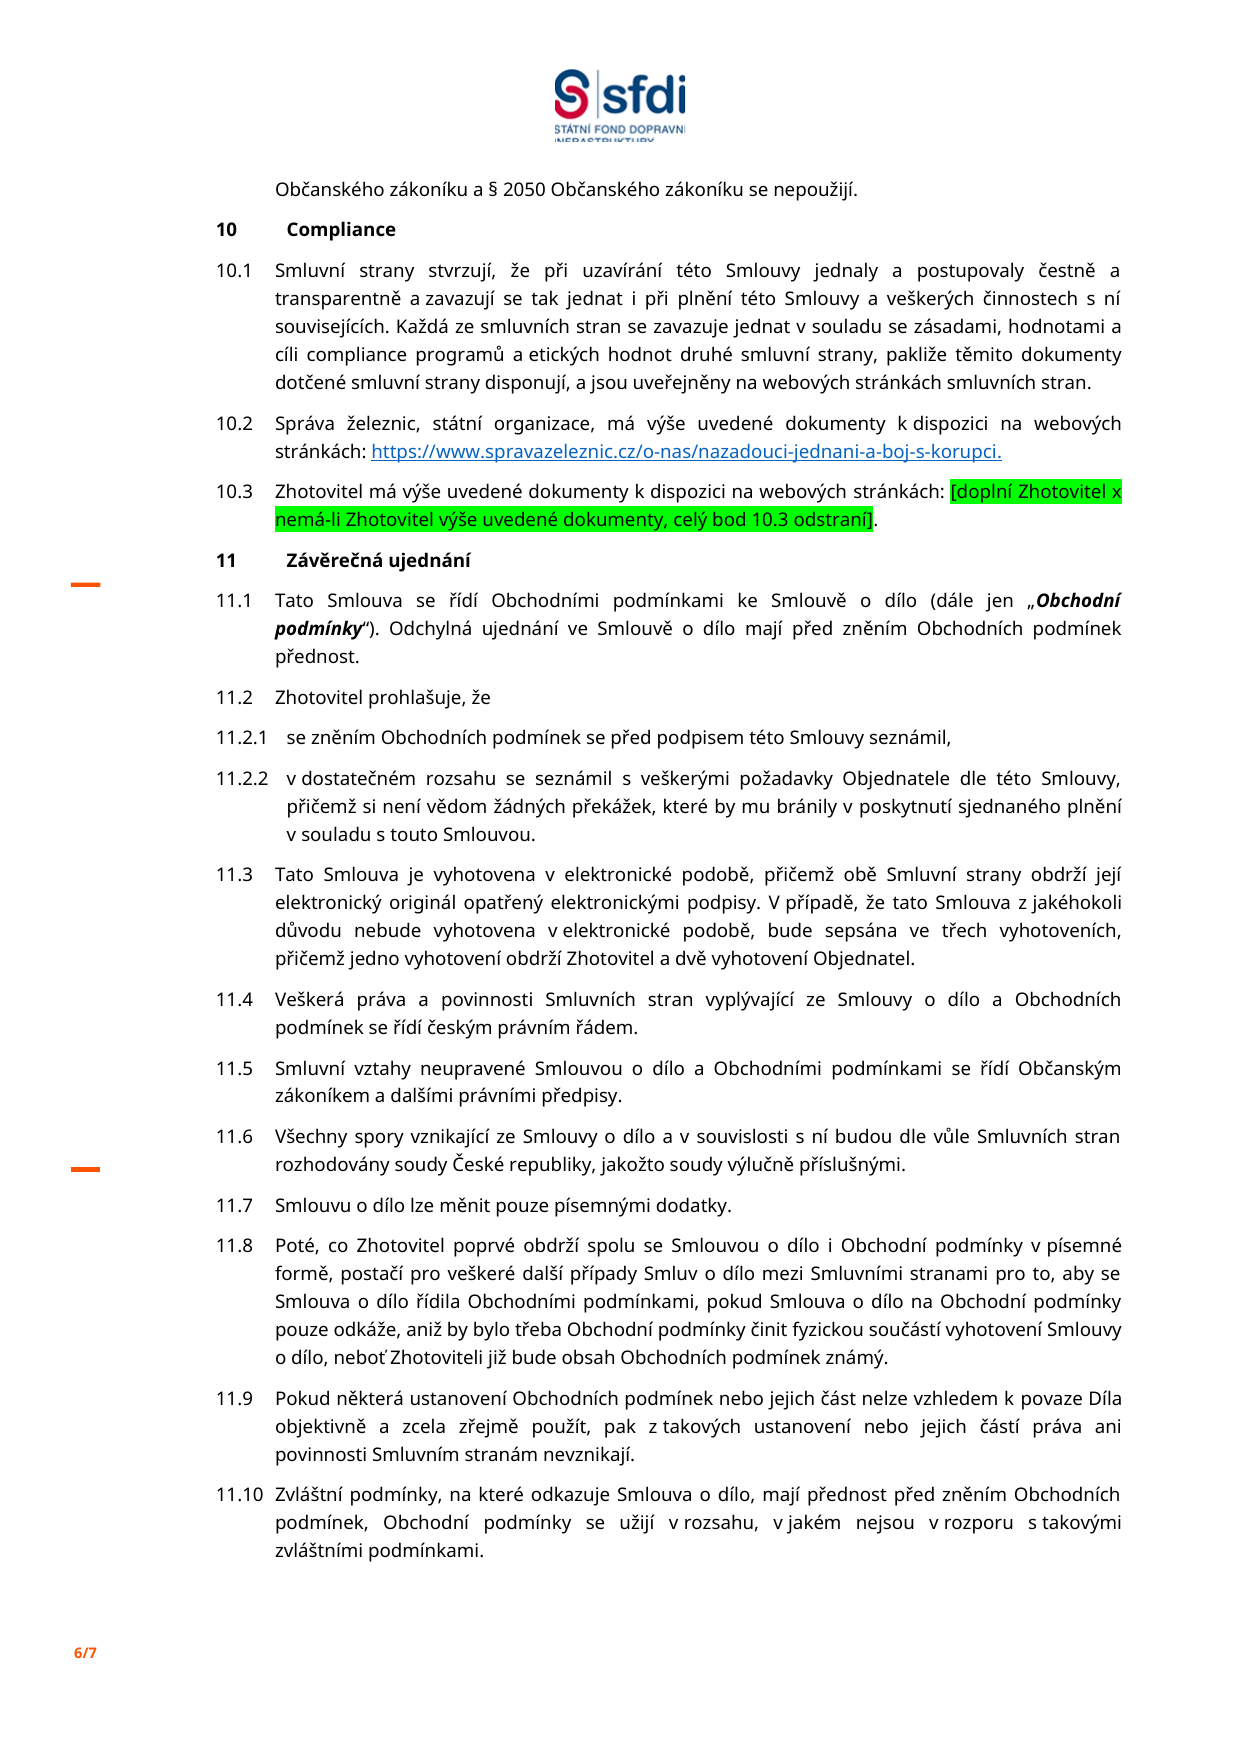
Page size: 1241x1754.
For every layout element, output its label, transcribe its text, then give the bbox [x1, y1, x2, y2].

subtitle Zvláštní podmínky, na které odkazuje Smlouva o dílo, mají přednost před zněním Obchodních podmínek, Obchodní podmínky se užijí v rozsahu, v jakém nejsou v rozporu s takovými zvláštními podmínkami. [216, 1482, 1122, 1563]
subtitle Veškerá práva a povinnosti Smluvních stran vyplývající ze Smlouvy o dílo a Obchodních podmínek se řídí českým právním řádem. [216, 986, 1122, 1040]
subtitle Smluvní strany stvrzují, že při uzavírání této Smlouvy jednaly a postupovaly čestně a transparentně a zavazují se tak jednat i při plnění této Smlouvy a veškerých činnostech s ní souvisejících. Každá ze smluvních stran se zavazuje jednat v souladu se zásadami, hodnotami a cíli compliance programů a etických hodnot druhé smluvní strany, pakliže těmito dokumenty dotčené smluvní strany disponují, a jsou uveřejněny na webových stránkách smluvních stran. [216, 257, 1122, 395]
picture [553, 69, 685, 141]
subtitle Smluvní vztahy neupravené Smlouvou o dílo a Obchodními podmínkami se řídí Občanským zákoníkem a dalšími právními předpisy. [216, 1055, 1122, 1108]
subtitle Poté, co Zhotovitel poprvé obdrží spolu se Smlouvou o dílo i Obchodní podmínky v písemné formě, postačí pro veškeré další případy Smluv o dílo mezi Smluvními stranami pro to, aby se Smlouva o dílo řídila Obchodními podmínkami, pokud Smlouva o dílo na Obchodní podmínky pouze odkáže, aniž by bylo třeba Obchodní podmínky činit fyzickou součástí vyhotovení Smlouvy o dílo, neboť Zhotoviteli již bude obsah Obchodních podmínek známý. [216, 1232, 1122, 1370]
subtitle Zhotovitel prohlašuje, že [216, 684, 1122, 709]
subtitle Compliance [216, 217, 1122, 242]
subtitle Tato Smlouva se řídí Obchodními podmínkami ke Smlouvě o dílo (dále jen „Obchodní podmínky“). Odchylná ujednání ve Smlouvě o dílo mají před zněním Obchodních podmínek přednost. [216, 587, 1122, 669]
subtitle Tato Smlouva je vyhotovena v elektronické podobě, přičemž obě Smluvní strany obdrží její elektronický originál opatřený elektronickými podpisy. V případě, že tato Smlouva z jakéhokoli důvodu nebude vyhotovena v elektronické podobě, bude sepsána ve třech vyhotoveních, přičemž jedno vyhotovení obdrží Zhotovitel a dvě vyhotovení Objednatel. [216, 862, 1122, 971]
subtitle Všechny spory vznikající ze Smlouvy o dílo a v souvislosti s ní budou dle vůle Smluvních stran rozhodovány soudy České republiky, jakožto soudy výlučně příslušnými. [216, 1123, 1122, 1177]
subtitle Správa železnic, státní organizace, má výše uvedené dokumenty k dispozici na webových stránkách: https://www.spravazeleznic.cz/o-nas/nazadouci-jednani-a-boj-s-korupci. [216, 410, 1122, 463]
subtitle Smlouvu o dílo lze měnit pouze písemnými dodatky. [216, 1192, 1122, 1217]
subtitle se zněním Obchodních podmínek se před podpisem této Smlouvy seznámil, [216, 724, 1122, 750]
subtitle Pokud některá ustanovení Obchodních podmínek nebo jejich část nelze vzhledem k povaze Díla objektivně a zcela zřejmě použít, pak z takových ustanovení nebo jejich částí práva ani povinnosti Smluvním stranám nevznikají. [216, 1385, 1122, 1467]
subtitle Závěrečná ujednání [216, 547, 1122, 572]
subtitle Zhotovitel má výše uvedené dokumenty k dispozici na webových stránkách: [doplní Zhotovitel x nemá-li Zhotovitel výše uvedené dokumenty, celý bod 10.3 odstraní]. [216, 478, 1122, 532]
subtitle v dostatečném rozsahu se seznámil s veškerými požadavky Objednatele dle této Smlouvy, přičemž si není vědom žádných překážek, které by mu bránily v poskytnutí sjednaného plnění v souladu s touto Smlouvou. [216, 765, 1122, 847]
